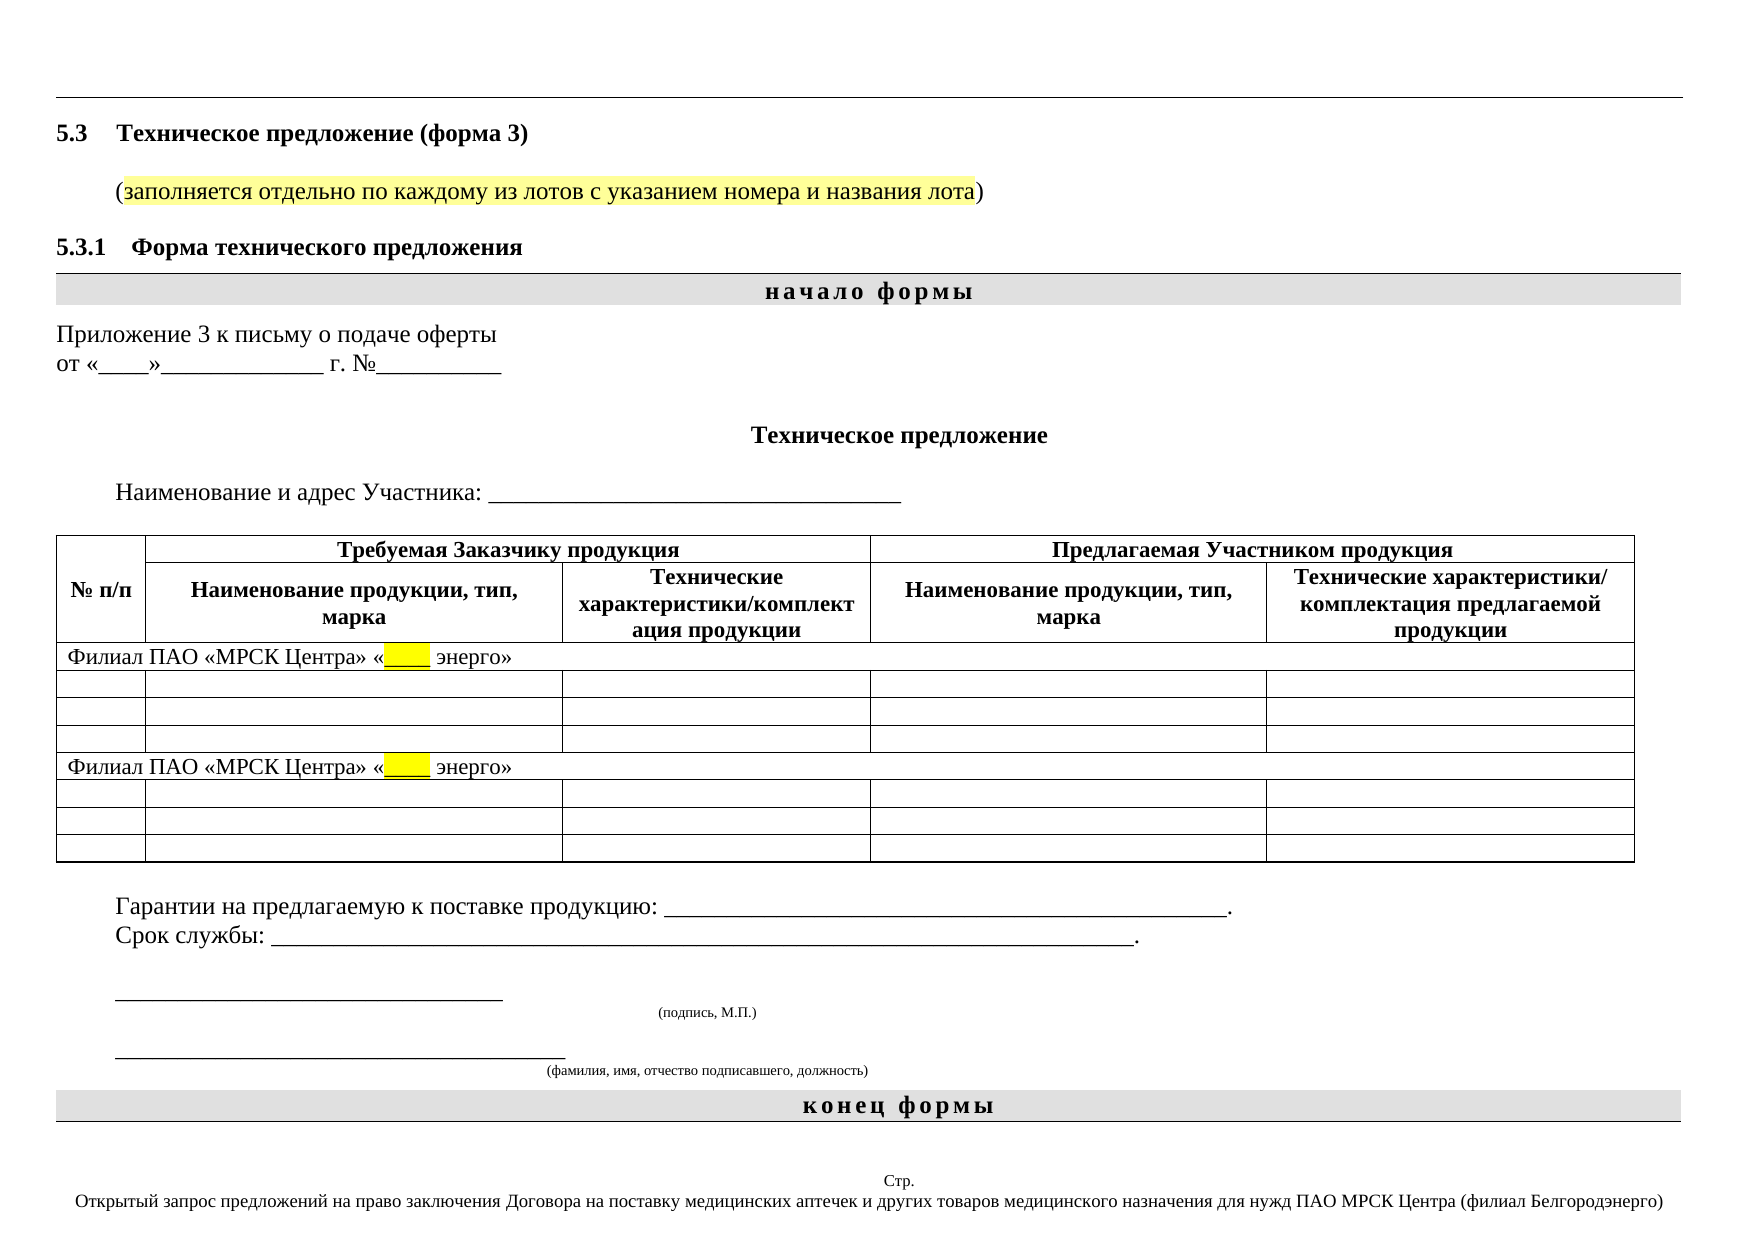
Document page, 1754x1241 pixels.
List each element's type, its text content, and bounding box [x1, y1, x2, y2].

text (фамилия, имя, отчество подписавшего, должность) [56, 1061, 1299, 1090]
table_cell Филиал ПАО «МРСК Центра» «____ энерго» [430, 753, 1634, 779]
table_cell [563, 808, 870, 834]
table_header Требуемая Заказчику продукция [146, 536, 870, 562]
text Срок службы: _____________________________________________________________________. [56, 920, 1683, 949]
table_cell [871, 835, 1266, 861]
text Гарантии на предлагаемую к поставке продукцию: _____________________________________________. [56, 891, 1683, 920]
table_cell [1267, 726, 1634, 752]
text (заполняется отдельно по каждому из лотов с указанием номера и названия лота) [975, 176, 1683, 205]
table_cell Филиал ПАО «МРСК Центра» «____ энерго» [430, 643, 1634, 670]
table_cell [871, 671, 1266, 697]
table_cell [1267, 671, 1634, 697]
text Приложение 3 к письму о подаче оферты от «____»_____________ г. №__________ [56, 319, 1683, 377]
table_cell [563, 780, 870, 807]
table_cell [57, 698, 145, 724]
table_cell [57, 671, 145, 697]
table_cell [1267, 808, 1634, 834]
table_cell Технические характеристики/комплектация продукции [563, 563, 870, 642]
table_cell [871, 808, 1266, 834]
table_cell [57, 780, 145, 807]
table_cell Технические характеристики/ комплектация предлагаемой продукции [1267, 563, 1634, 642]
table_cell [871, 780, 1266, 807]
text Техническое предложение [56, 420, 1683, 448]
text Наименование и адрес Участника: _________________________________ [56, 477, 1683, 506]
table_cell [563, 698, 870, 724]
table_cell [563, 671, 870, 697]
subtitle Форма технического предложения [56, 232, 1683, 260]
table_cell [57, 726, 145, 752]
subtitle Техническое предложение (форма 3) [56, 118, 1683, 147]
table_header Предлагаемая Участником продукция [871, 536, 1634, 562]
table_cell [146, 726, 562, 752]
table_cell Филиал ПАО «МРСК Центра» «____ энерго» [57, 643, 384, 670]
table_cell [146, 671, 562, 697]
table_cell [57, 835, 145, 861]
table_cell [563, 835, 870, 861]
table_cell [146, 835, 562, 861]
table_cell [1267, 835, 1634, 861]
text (подпись, М.П.) [56, 1004, 1299, 1033]
table_cell [146, 698, 562, 724]
table_cell Наименование продукции, тип, марка [146, 563, 562, 642]
table_cell Наименование продукции, тип, марка [871, 563, 1266, 642]
table_cell [563, 726, 870, 752]
table_cell [146, 780, 562, 807]
table_cell [57, 808, 145, 834]
table_cell [1267, 698, 1634, 724]
table_cell [871, 698, 1266, 724]
text ____________________________________ [56, 1033, 1683, 1061]
table_header № п/п [57, 536, 145, 642]
table_cell [871, 726, 1266, 752]
table_cell [1267, 780, 1634, 807]
text конец формы [56, 1090, 1681, 1121]
text _______________________________ [56, 975, 1683, 1004]
text начало формы [56, 274, 1681, 305]
table_cell Филиал ПАО «МРСК Центра» «____ энерго» [57, 753, 384, 779]
table_cell [146, 808, 562, 834]
